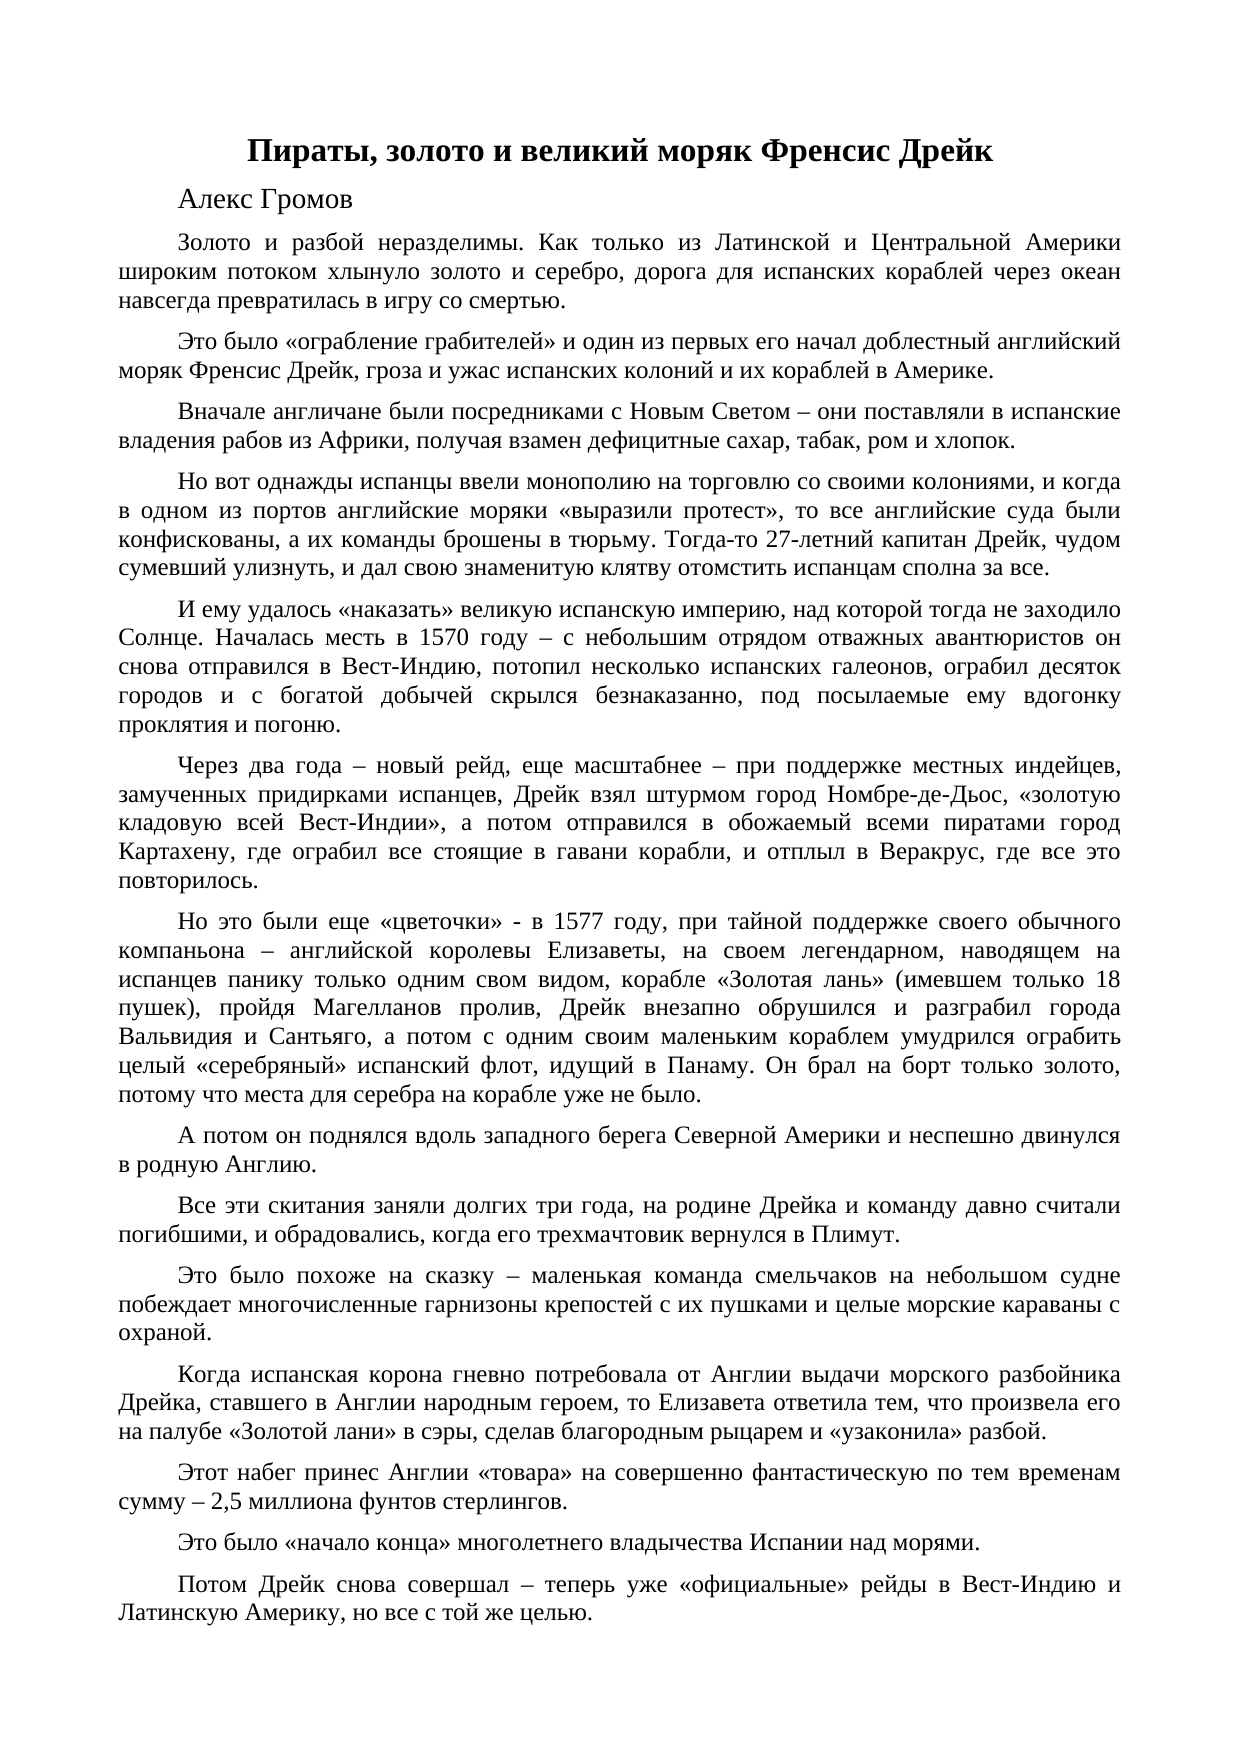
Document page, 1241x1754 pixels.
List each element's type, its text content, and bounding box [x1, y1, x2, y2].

text И ему удалось «наказать» великую испанскую империю, над которой тогда не заходило Солнце. Началась месть в 1570 году – с небольшим отрядом отважных авантюристов он снова отправился в Вест-Индию, потопил несколько испанских галеонов, ограбил десяток городов и с богатой добычей скрылся безнаказанно, под посылаемые ему вдогонку проклятия и погоню. [118, 594, 1122, 737]
text Через два года – новый рейд, еще масштабнее – при поддержке местных индейцев, замученных придирками испанцев, Дрейк взял штурмом город Номбре-де-Дьос, «золотую кладовую всей Вест-Индии», а потом отправился в обожаемый всеми пиратами город Картахену, где ограбил все стоящие в гавани корабли, и отплыл в Веракрус, где все это повторилось. [118, 750, 1122, 894]
text Но вот однажды испанцы ввели монополию на торговлю со своими колониями, и когда в одном из портов английские моряки «выразили протест», то все английские суда были конфискованы, а их команды брошены в тюрьму. Тогда-то 27-летний капитан Дрейк, чудом сумевший улизнуть, и дал свою знаменитую клятву отомстить испанцам сполна за все. [118, 466, 1122, 581]
text Золото и разбой неразделимы. Как только из Латинской и Центральной Америки широким потоком хлынуло золото и серебро, дорога для испанских кораблей через океан навсегда превратилась в игру со смертью. [118, 227, 1122, 314]
text Все эти скитания заняли долгих три года, на родине Дрейка и команду давно считали погибшими, и обрадовались, когда его трехмачтовик вернулся в Плимут. [118, 1190, 1122, 1247]
text Вначале англичане были посредниками с Новым Светом – они поставляли в испанские владения рабов из Африки, получая взамен дефицитные сахар, табак, ром и хлопок. [118, 396, 1122, 454]
text Пираты, золото и великий моряк Френсис Дрейк [118, 131, 1122, 169]
text Но это были еще «цветочки» - в 1577 году, при тайной поддержке своего обычного компаньона – английской королевы Елизаветы, на своем легендарном, наводящем на испанцев панику только одним свом видом, корабле «Золотая лань» (имевшем только 18 пушек), пройдя Магелланов пролив, Дрейк внезапно обрушился и разграбил города Вальвидия и Сантьяго, а потом с одним своим маленьким кораблем умудрился ограбить целый «серебряный» испанский флот, идущий в Панаму. Он брал на борт только золото, потому что места для серебра на корабле уже не было. [118, 906, 1122, 1107]
text Это было «начало конца» многолетнего владычества Испании над морями. [118, 1527, 1122, 1556]
text Потом Дрейк снова совершал – теперь уже «официальные» рейды в Вест-Индию и Латинскую Америку, но все с той же целью. [118, 1569, 1122, 1626]
text Когда испанская корона гневно потребовала от Англии выдачи морского разбойника Дрейка, ставшего в Англии народным героем, то Елизавета ответила тем, что произвела его на палубе «Золотой лани» в сэры, сделав благородным рыцарем и «узаконила» разбой. [118, 1359, 1122, 1445]
text Это было похоже на сказку – маленькая команда смельчаков на небольшом судне побеждает многочисленные гарнизоны крепостей с их пушками и целые морские караваны с охраной. [118, 1260, 1122, 1346]
text Алекс Громов [118, 181, 1122, 215]
text А потом он поднялся вдоль западного берега Северной Америки и неспешно двинулся в родную Англию. [118, 1120, 1122, 1177]
text Это было «ограбление грабителей» и один из первых его начал доблестный английский моряк Френсис Дрейк, гроза и ужас испанских колоний и их кораблей в Америке. [118, 326, 1122, 384]
text Этот набег принес Англии «товара» на совершенно фантастическую по тем временам сумму – 2,5 миллиона фунтов стерлингов. [118, 1457, 1122, 1515]
